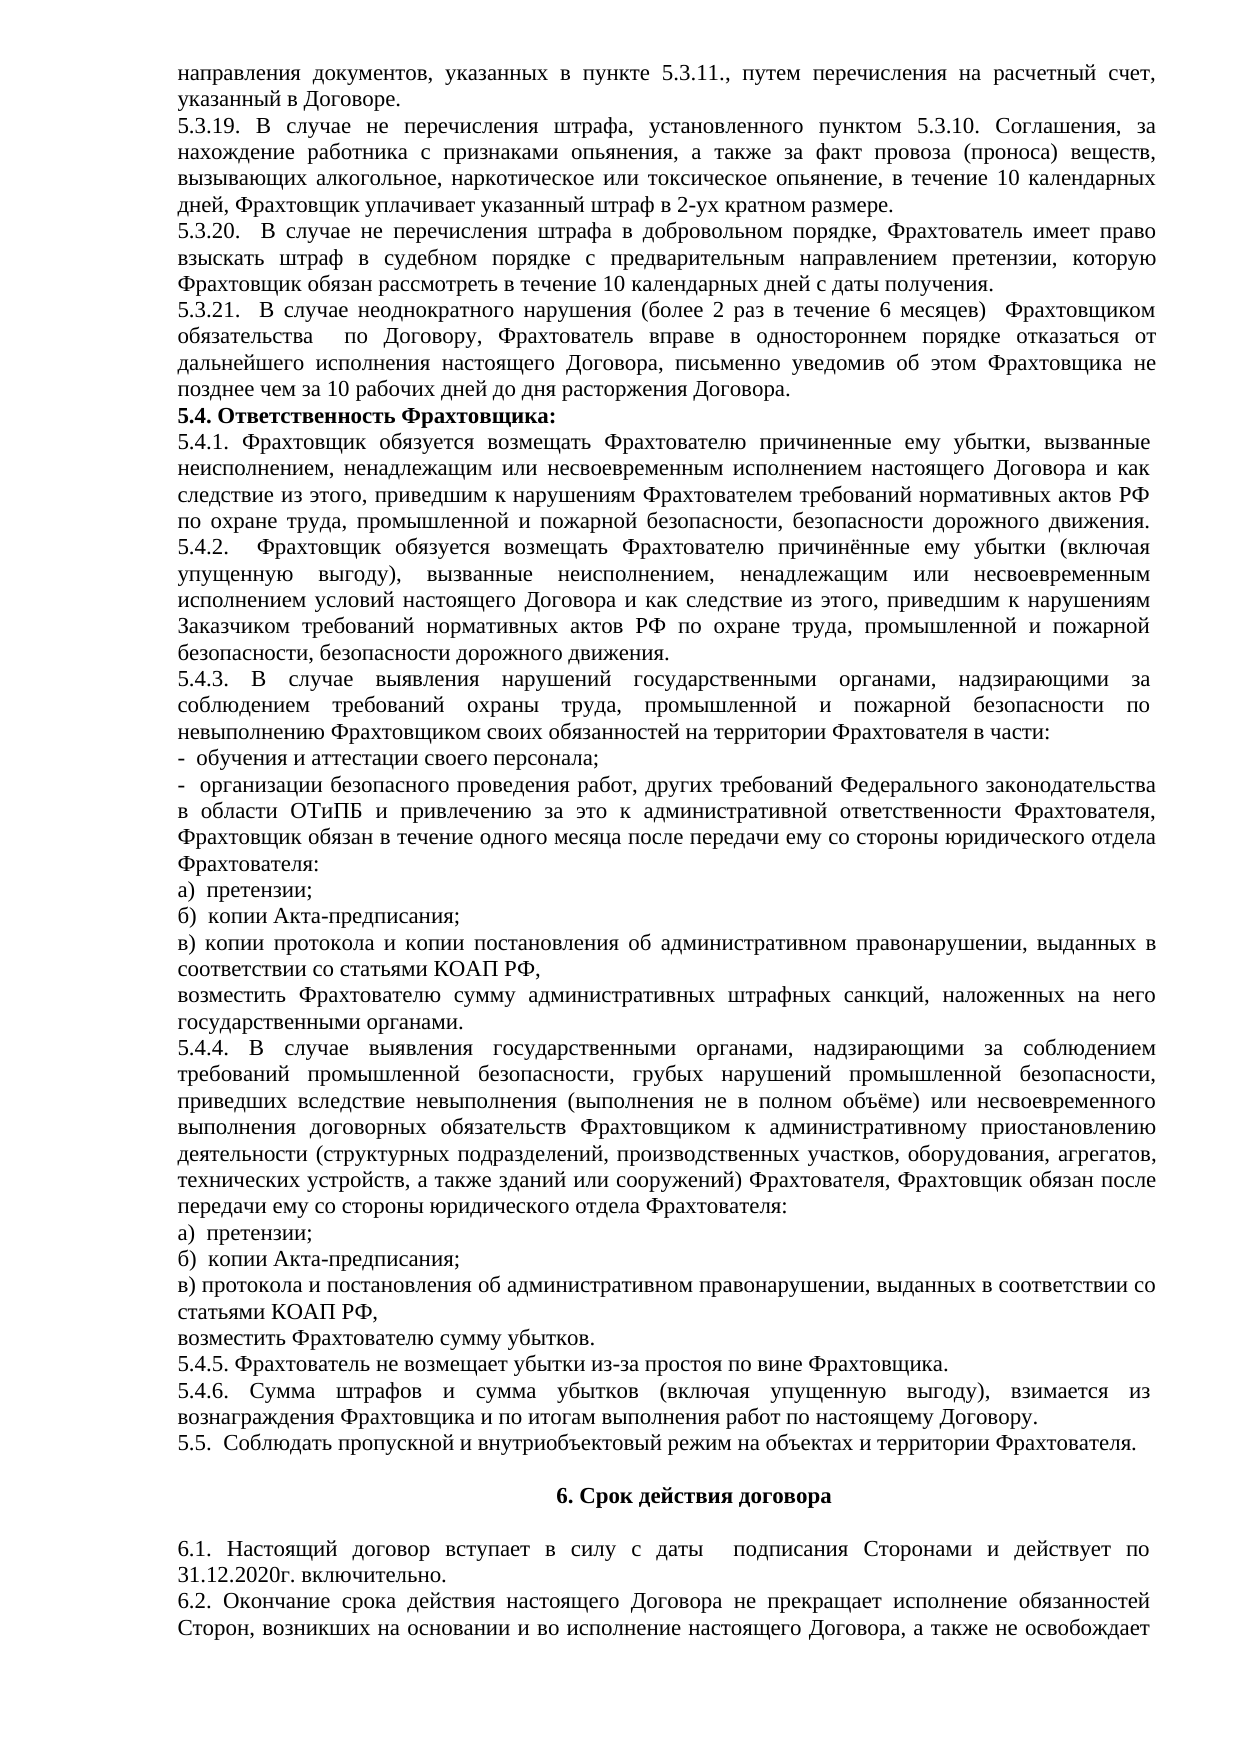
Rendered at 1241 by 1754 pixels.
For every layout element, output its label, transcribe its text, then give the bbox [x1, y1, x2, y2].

text б) копии Акта-предписания; [177, 1245, 1158, 1271]
text б) копии Акта-предписания; [177, 902, 1158, 929]
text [177, 59, 1158, 112]
text 5.4.3. В случае выявления нарушений государственными органами, надзирающими за соблюдением требований охраны труда, промышленной и пожарной безопасности по невыполнению Фрахтовщиком своих обязанностей на территории Фрахтователя в части: [177, 665, 1152, 744]
text - обучения и аттестации своего персонала; [177, 744, 1158, 771]
text 5.4.4. В случае выявления государственными органами, надзирающими за соблюдением требований промышленной безопасности, грубых нарушений промышленной безопасности, приведших вследствие невыполнения (выполнения не в полном объёме) или несвоевременного выполнения договорных обязательств Фрахтовщиком к административному приостановлению деятельности (структурных подразделений, производственных участков, оборудования, агрегатов, технических устройств, а также зданий или сооружений) Фрахтователя, Фрахтовщик обязан после передачи ему со стороны юридического отдела Фрахтователя: [177, 1034, 1158, 1219]
text 5.3.20. В случае не перечисления штрафа в добровольном порядке, Фрахтователь имеет право взыскать штраф в судебном порядке с предварительным направлением претензии, которую Фрахтовщик обязан рассмотреть в течение 10 календарных дней с даты получения. [177, 217, 1158, 296]
text 5.4.1. Фрахтовщик обязуется возмещать Фрахтователю причиненные ему убытки, вызванные неисполнением, ненадлежащим или несвоевременным исполнением настоящего Договора и как следствие из этого, приведшим к нарушениям Фрахтователем требований нормативных актов РФ по охране труда, промышленной и пожарной безопасности, безопасности дорожного движения. 5.4.2. Фрахтовщик обязуется возмещать Фрахтователю причинённые ему убытки (включая упущенную выгоду), вызванные неисполнением, ненадлежащим или несвоевременным исполнением условий настоящего Договора и как следствие из этого, приведшим к нарушениям Заказчиком требований нормативных актов РФ по охране труда, промышленной и пожарной безопасности, безопасности дорожного движения. [177, 428, 1152, 665]
text - организации безопасного проведения работ, других требований Федерального законодательства в области ОТиПБ и привлечению за это к административной ответственности Фрахтователя, Фрахтовщик обязан в течение одного месяца после передачи ему со стороны юридического отдела Фрахтователя: [177, 771, 1158, 876]
text 5.4.5. Фрахтователь не возмещает убытки из-за простоя по вине Фрахтовщика. [177, 1350, 1152, 1377]
text 6. Срок действия договора [177, 1482, 1152, 1508]
text 5.3.19. В случае не перечисления штрафа, установленного пунктом 5.3.10. Соглашения, за нахождение работника с признаками опьянения, а также за факт провоза (проноса) веществ, вызывающих алкогольное, наркотическое или токсическое опьянение, в течение 10 календарных дней, Фрахтовщик уплачивает указанный штраф в 2-ух кратном размере. [177, 112, 1158, 217]
text а) претензии; [177, 876, 1158, 902]
text 5.5. Соблюдать пропускной и внутриобъектовый режим на объектах и территории Фрахтователя. [177, 1429, 1152, 1456]
text в) копии протокола и копии постановления об административном правонарушении, выданных в соответствии со статьями КОАП РФ, [177, 929, 1158, 981]
text 5.4. Ответственность Фрахтовщика: [177, 402, 1158, 428]
text возместить Фрахтователю сумму административных штрафных санкций, наложенных на него государственными органами. [177, 981, 1158, 1034]
text 5.3.21. В случае неоднократного нарушения (более 2 раз в течение 6 месяцев) Фрахтовщиком обязательства по Договору, Фрахтователь вправе в одностороннем порядке отказаться от дальнейшего исполнения настоящего Договора, письменно уведомив об этом Фрахтовщика не позднее чем за 10 рабочих дней до дня расторжения Договора. [177, 296, 1158, 402]
text возместить Фрахтователю сумму убытков. [177, 1324, 1152, 1350]
text 5.4.6. Сумма штрафов и сумма убытков (включая упущенную выгоду), взимается из вознаграждения Фрахтовщика и по итогам выполнения работ по настоящему Договору. [177, 1377, 1152, 1429]
text а) претензии; [177, 1219, 1158, 1245]
text 6.1. Настоящий договор вступает в силу с даты подписания Сторонами и действует по 31.12.2020г. включительно. [177, 1535, 1152, 1588]
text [177, 1588, 1152, 1640]
text в) протокола и постановления об административном правонарушении, выданных в соответствии со статьями КОАП РФ, [177, 1271, 1158, 1324]
